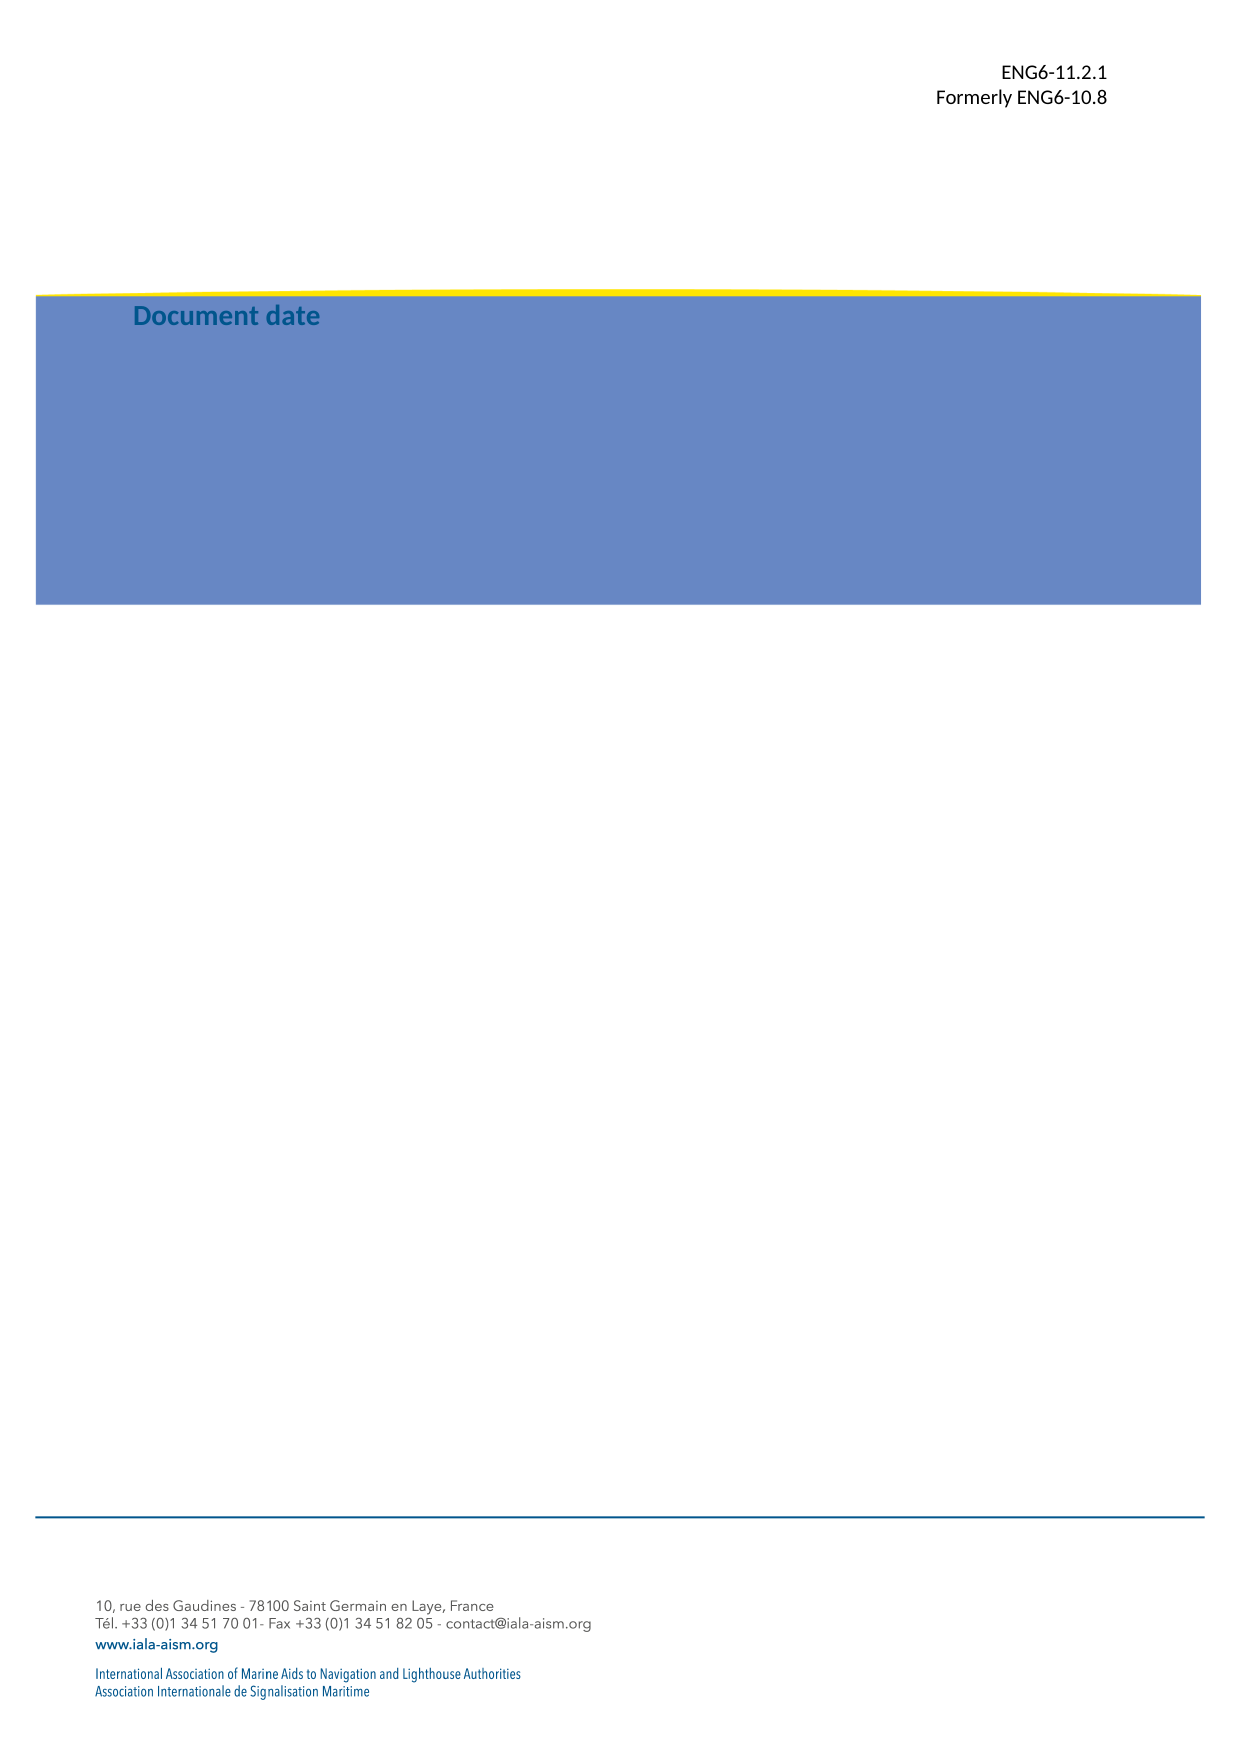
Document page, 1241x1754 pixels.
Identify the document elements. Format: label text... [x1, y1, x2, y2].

picture [89, 1595, 622, 1714]
picture [0, 231, 1240, 616]
text Document date [133, 297, 1107, 332]
